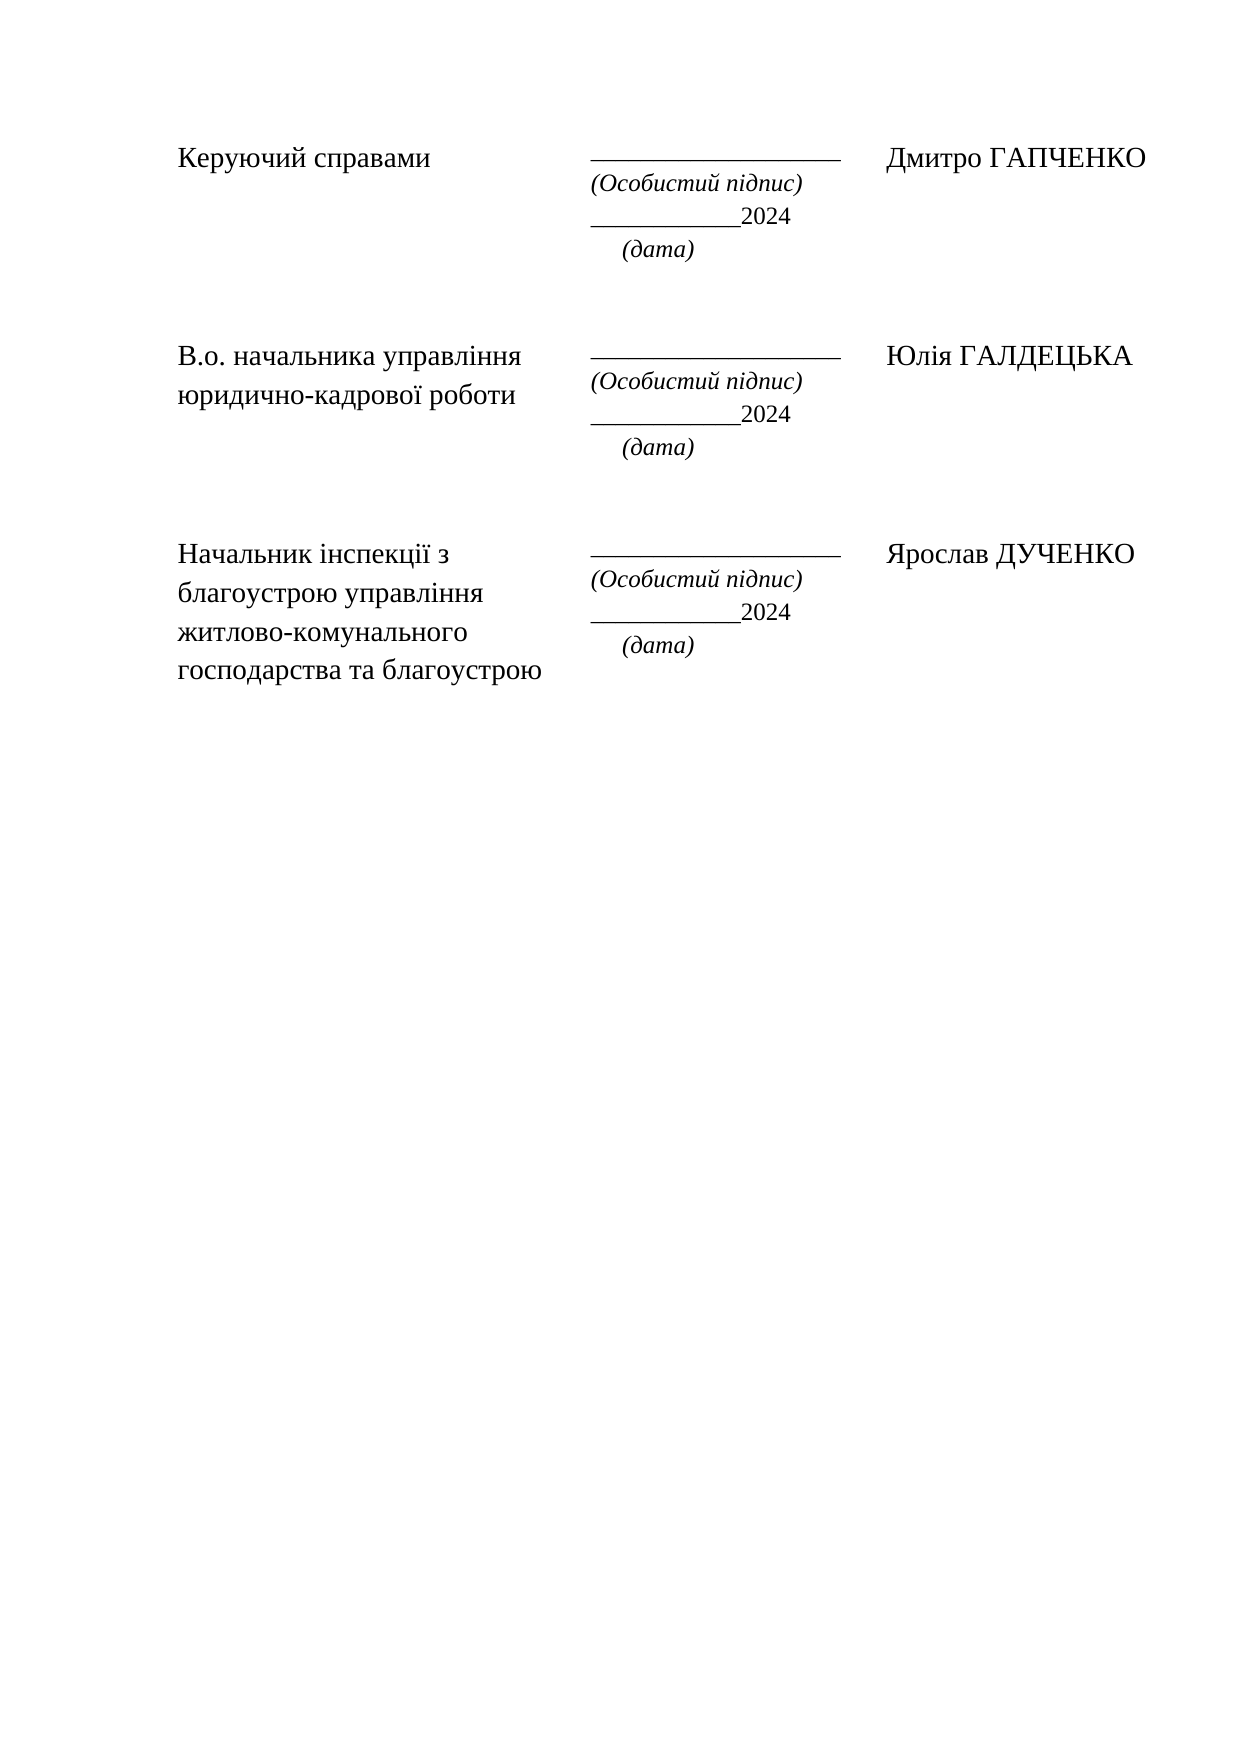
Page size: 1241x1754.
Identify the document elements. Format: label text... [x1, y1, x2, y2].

table_cell Юлія ГАЛДЕЦЬКА [875, 300, 1170, 498]
table_cell ____________________ (Особистий підпис) ____________2024 (дата) [579, 300, 875, 498]
table_cell Начальник інспекції з благоустрою управління житлово-комунального господарства та благоустрою [166, 498, 579, 696]
table_header ____________________ (Особистий підпис) ____________2024 (дата) [579, 102, 875, 300]
table_cell В.о. начальника управління юридично-кадрової роботи [166, 300, 579, 498]
table_header Керуючий справами [166, 102, 579, 300]
table_header Дмитро ГАПЧЕНКО [875, 102, 1170, 300]
table_cell ____________________ (Особистий підпис) ____________2024 (дата) [579, 498, 875, 696]
table_cell Ярослав ДУЧЕНКО [875, 498, 1170, 696]
